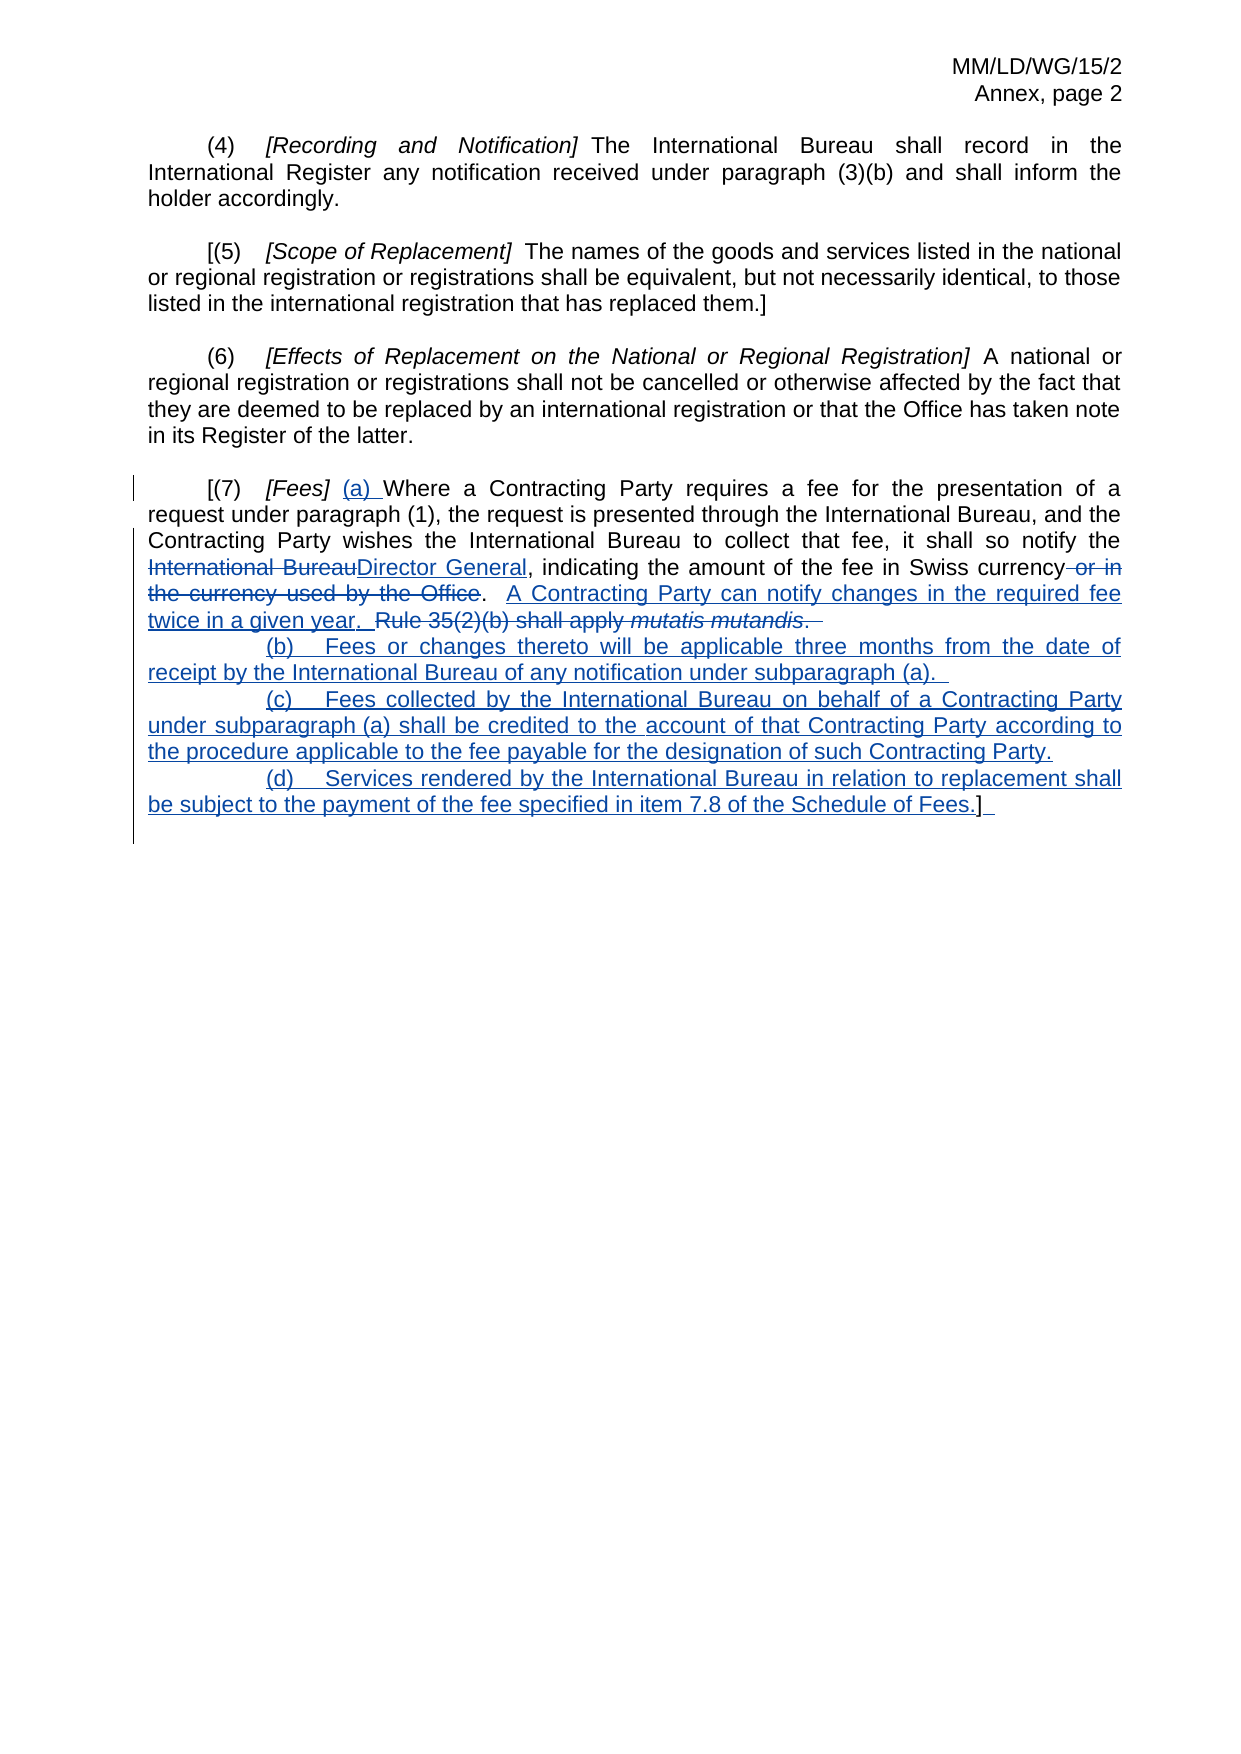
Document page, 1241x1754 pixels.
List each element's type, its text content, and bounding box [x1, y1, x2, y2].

list (4) [Recording and Notification] The International Bureau shall record in the International Register any notification received under paragraph (3)(b) and shall inform the holder accordingly. [148, 132, 1122, 211]
text [(7) [Fees] Where a Contracting Party requires a fee for the presentation of a request under paragraph (1), the request is presented through the International Bureau, and the Contracting Party wishes the International Bureau to collect that fee, it shall so notify the , indicating the amount of the fee in Swiss currency. [148, 475, 1122, 633]
text ] [148, 765, 1122, 817]
text [(5) [Scope of Replacement] The names of the goods and services listed in the national or regional registration or registrations shall be equivalent, but not necessarily identical, to those listed in the international registration that has replaced them.] [148, 238, 1122, 317]
text (6) [Effects of Replacement on the National or Regional Registration] A national or regional registration or registrations shall not be cancelled or otherwise affected by the fact that they are deemed to be replaced by an international registration or that the Office has taken note in its Register of the latter. [148, 343, 1122, 448]
